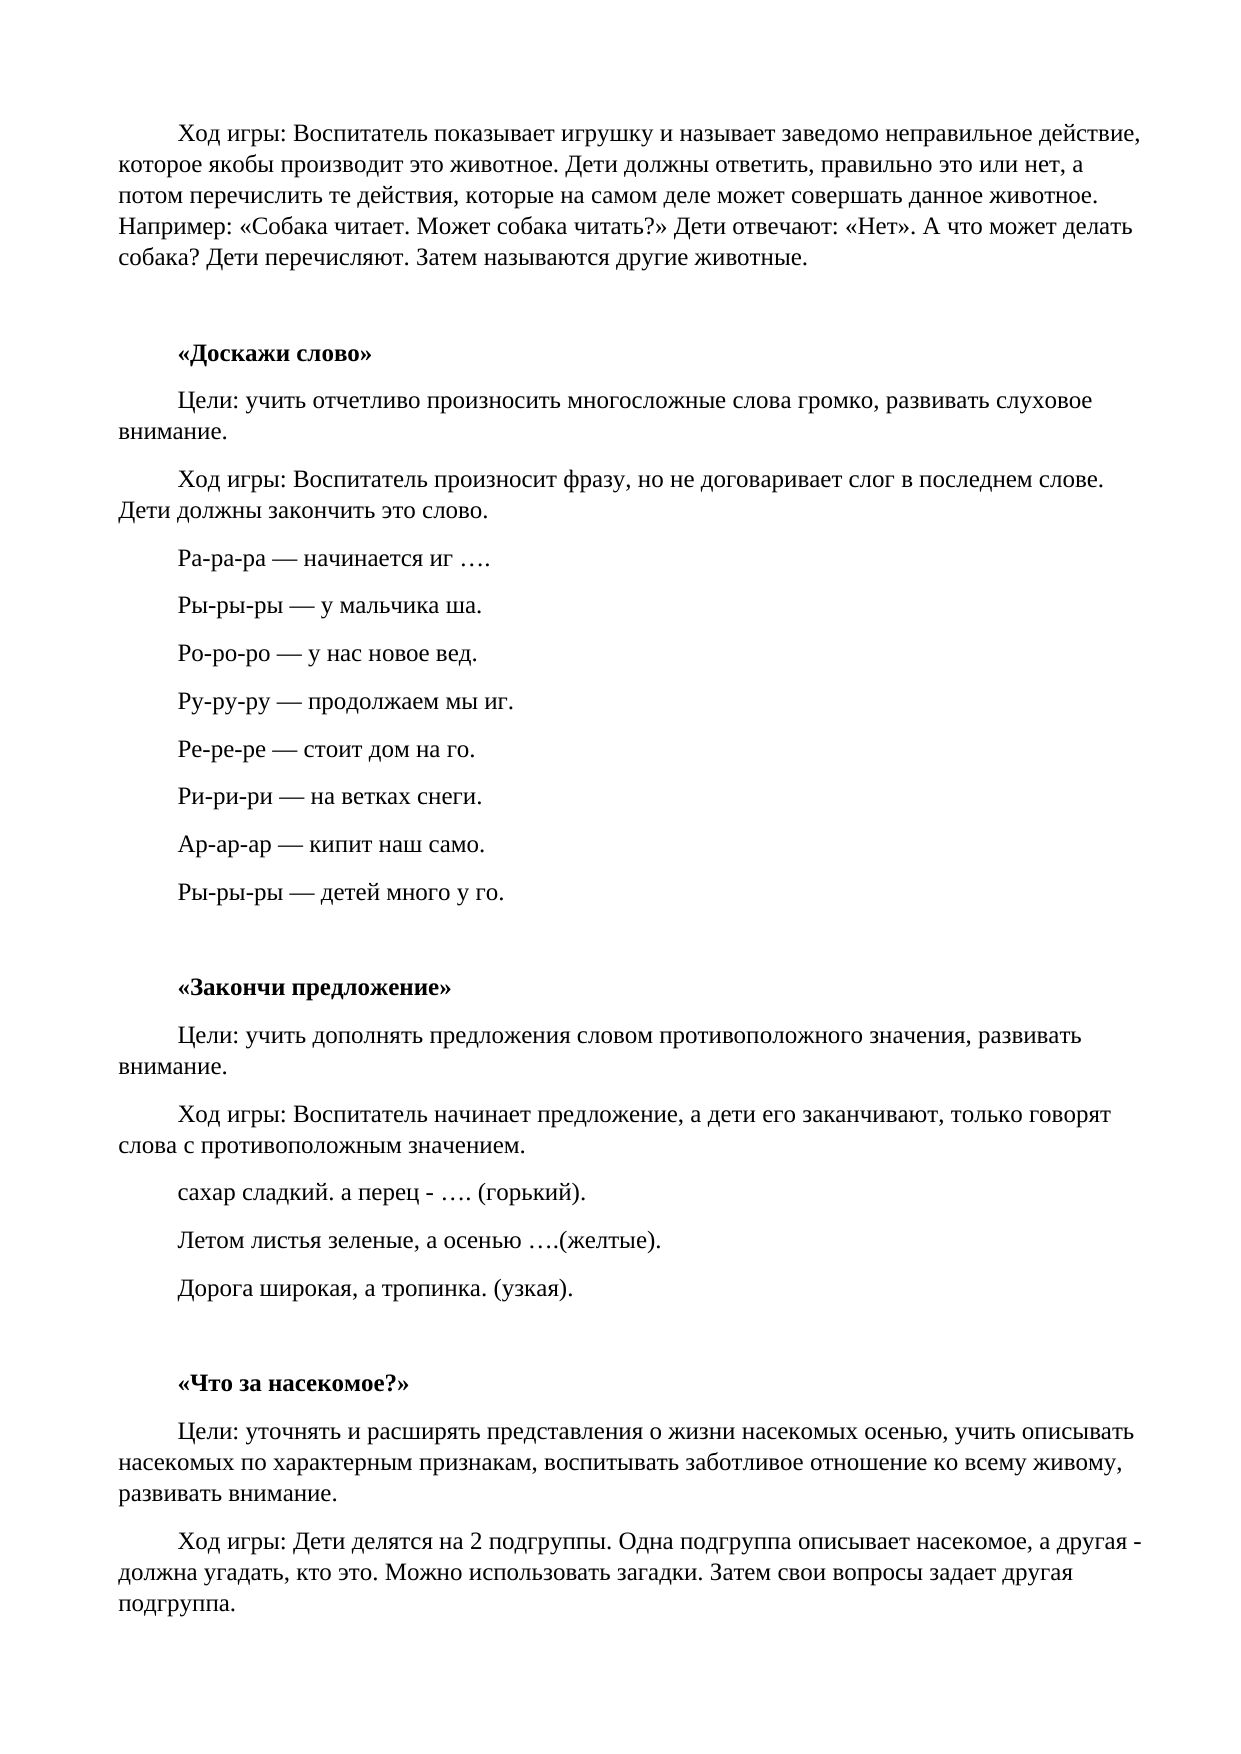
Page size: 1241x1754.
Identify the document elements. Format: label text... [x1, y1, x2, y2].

text Ре-ре-ре — стоит дом на го. [118, 734, 1152, 762]
text Ро-ро-ро — у нас новое вед. [118, 638, 1152, 667]
text Ру-ру-ру — продолжаем мы иг. [118, 686, 1152, 715]
text Летом листья зеленые, а осенью ….(желтые). [118, 1225, 1152, 1254]
text Ход игры: Воспитатель произносит фразу, но не договаривает слог в последнем слове. Дети должны закончить это слово. [118, 464, 1152, 524]
text Цели: уточнять и расширять представления о жизни насекомых осенью, учить описывать насекомых по характерным признакам, воспитывать заботливое отношение ко всему живому, развивать внимание. [118, 1416, 1152, 1507]
text Цели: учить дополнять предложения словом противоположного значения, развивать внимание. [118, 1020, 1152, 1080]
text «Закончи предложение» [118, 972, 1152, 1001]
text «Доскажи слово» [118, 338, 1152, 366]
text Ры-ры-ры — у мальчика ша. [118, 591, 1152, 619]
text сахар сладкий. а перец - …. (горький). [118, 1177, 1152, 1206]
text Ар-ар-ар — кипит наш само. [118, 829, 1152, 858]
text Ход игры: Воспитатель начинает предложение, а дети его заканчивают, только говорят слова с противоположным значением. [118, 1099, 1152, 1158]
text Дорога широкая, а тропинка. (узкая). [118, 1273, 1152, 1302]
text Ра-ра-ра — начинается иг …. [118, 543, 1152, 572]
text Цели: учить отчетливо произносить многосложные слова громко, развивать слуховое внимание. [118, 385, 1152, 445]
text «Что за насекомое?» [118, 1368, 1152, 1397]
text Ход игры: Дети делятся на 2 подгруппы. Одна подгруппа описывает насекомое, а другая - должна угадать, кто это. Можно использовать загадки. Затем свои вопросы задает другая подгруппа. [118, 1526, 1152, 1617]
text Ри-ри-ри — на ветках снеги. [118, 781, 1152, 810]
text Ход игры: Воспитатель показывает игрушку и называет заведомо неправильное действие, которое якобы производит это животное. Дети должны ответить, правильно это или нет, а потом перечислить те действия, которые на самом деле может совершать данное животное. Например: «Собака читает. Может собака читать?» Дети отвечают: «Нет». А что может делать собака? Дети перечисляют. Затем называются другие животные. [118, 118, 1152, 271]
text Ры-ры-ры — детей много у го. [118, 877, 1152, 906]
